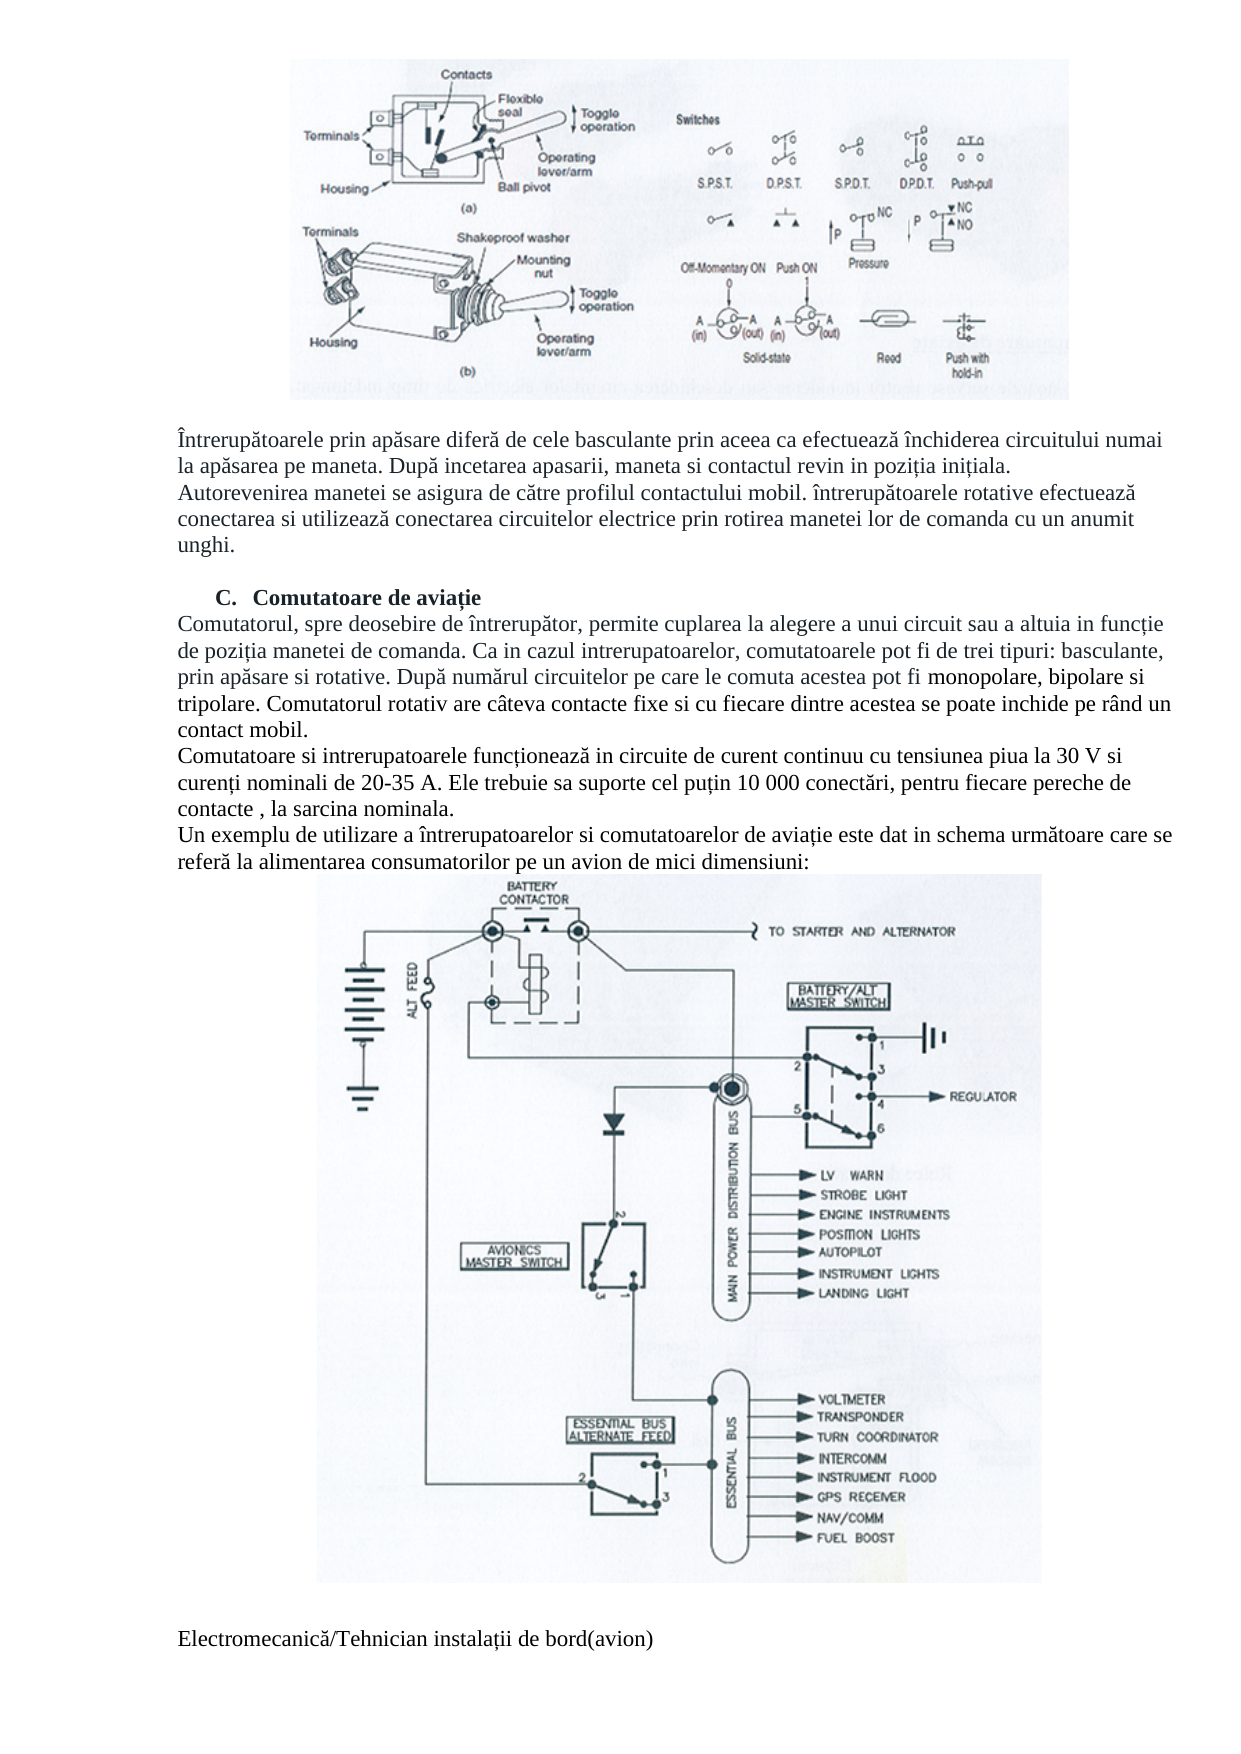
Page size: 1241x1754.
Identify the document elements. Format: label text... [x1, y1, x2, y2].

picture [289, 59, 1069, 400]
text Autorevenirea manetei se asigura de către profilul contactului mobil. întrerupătoarele rotative efectuează conectarea si utilizează conectarea circuitelor electrice prin rotirea manetei lor de comanda cu un anumit unghi. [177, 479, 1181, 558]
text Comutatoare si intrerupatoarele funcționează in circuite de curent continuu cu tensiunea piua la 30 V si curenți nominali de 20-35 A. Ele trebuie sa suporte cel puțin 10 000 conectări, pentru fiecare pereche de contacte , la sarcina nominala. [177, 742, 1181, 821]
text Întrerupătoarele prin apăsare diferă de cele basculante prin aceea ca efectuează închiderea circuitului numai la apăsarea pe maneta. După incetarea apasarii, maneta si contactul revin in poziția inițiala. [177, 426, 1181, 479]
list Comutatoare de aviație [215, 584, 1181, 611]
text Comutatorul, spre deosebire de întrerupător, permite cuplarea la alegere a unui circuit sau a altuia in funcție de poziția manetei de comanda. Ca in cazul intrerupatoarelor, comutatoarele pot fi de trei tipuri: basculante, prin apăsare si rotative. După numărul circuitelor pe care le comuta acestea pot fi monopolare, bipolare si tripolare. Comutatorul rotativ are câteva contacte fixe si cu fiecare dintre acestea se poate inchide pe rând un contact mobil. [177, 611, 1181, 742]
text Un exemplu de utilizare a întrerupatoarelor si comutatoarelor de aviație este dat in schema următoare care se referă la alimentarea consumatorilor pe un avion de mici dimensiuni: [177, 821, 1181, 874]
picture [316, 874, 1042, 1583]
